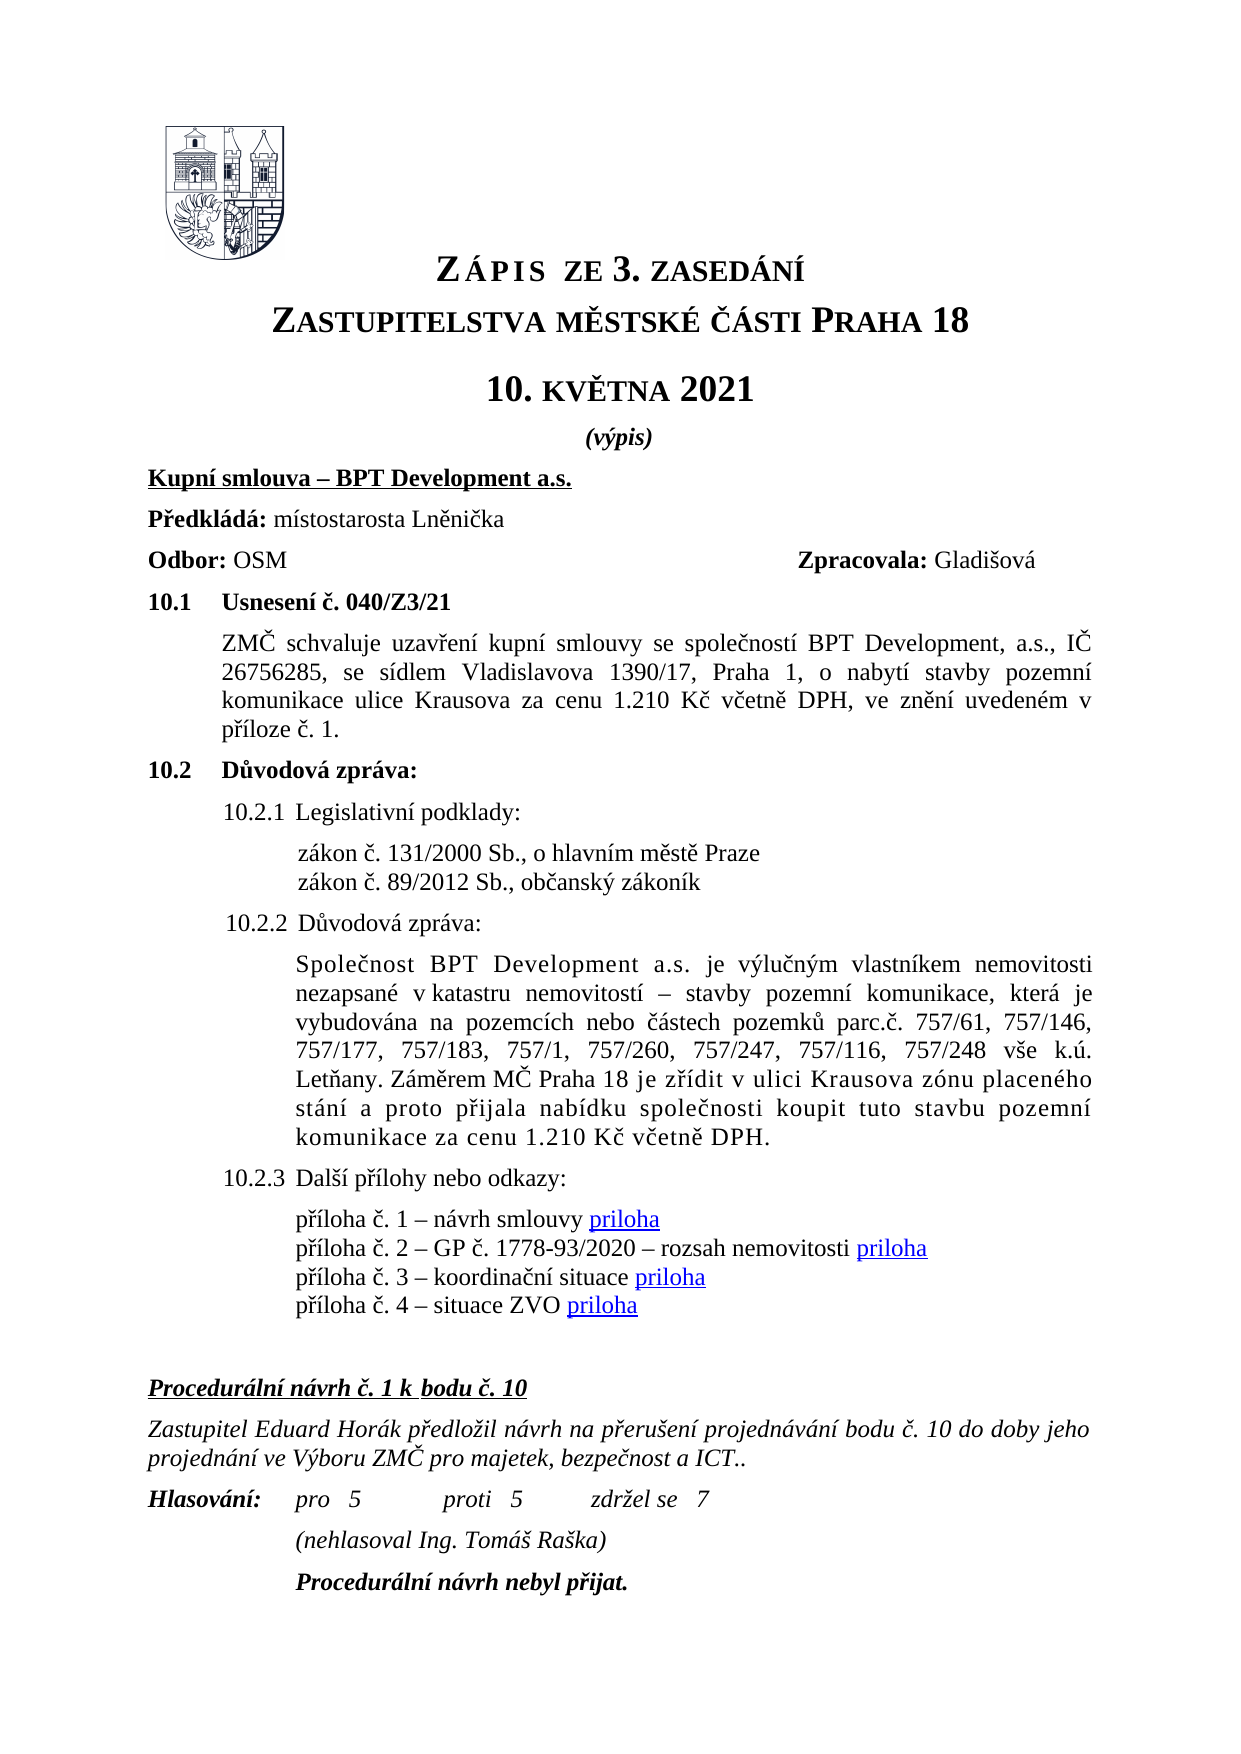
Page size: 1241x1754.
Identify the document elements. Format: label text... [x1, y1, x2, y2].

text Kupní smlouva – BPT Development a.s. [148, 463, 1093, 492]
subtitle Zastupitelstva městské části Praha 18 [148, 298, 1093, 341]
text (nehlasoval Ing. Tomáš Raška) [148, 1525, 1093, 1554]
subtitle Zápis ze 3. zasedání [148, 246, 1093, 289]
subtitle 10. května 2021 [148, 366, 1093, 409]
text příloha č. 3 – koordinační situace priloha [295, 1262, 1093, 1290]
picture [165, 126, 285, 260]
text příloha č. 1 – návrh smlouvy priloha [295, 1204, 1093, 1233]
text 10.2.3 Další přílohy nebo odkazy: [221, 1163, 1093, 1192]
text 10.1 Usnesení č. 040/Z3/21 [148, 587, 1093, 615]
text Procedurální návrh č. 1 k bodu č. 10 [148, 1373, 1093, 1402]
text 10.2.2 Důvodová zpráva: [225, 908, 1093, 937]
text příloha č. 4 – situace ZVO priloha [295, 1290, 1093, 1319]
text (výpis) [148, 422, 1093, 450]
text Procedurální návrh nebyl přijat. [251, 1567, 1093, 1595]
text příloha č. 2 – GP č. 1778-93/2020 – rozsah nemovitosti priloha [295, 1233, 1093, 1262]
text Předkládá: místostarosta Lněnička [148, 504, 1093, 533]
text ZMČ schvaluje uzavření kupní smlouvy se společností BPT Development, a.s., IČ 26756285, se sídlem Vladislavova 1390/17, Praha 1, o nabytí stavby pozemní komunikace ulice Krausova za cenu 1.210 Kč včetně DPH, ve znění uvedeném v příloze č. 1. [221, 628, 1093, 743]
text Společnost BPT Development a.s. je výlučným vlastníkem nemovitosti nezapsané v katastru nemovitostí – stavby pozemní komunikace, která je vybudována na pozemcích nebo částech pozemků parc.č. 757/61, 757/146, 757/177, 757/183, 757/1, 757/260, 757/247, 757/116, 757/248 vše k.ú. Letňany. Záměrem MČ Praha 18 je zřídit v ulici Krausova zónu placeného stání a proto přijala nabídku společnosti koupit tuto stavbu pozemní komunikace za cenu 1.210 Kč včetně DPH. [295, 949, 1093, 1150]
text Hlasování: pro 5 proti 5 zdržel se 7 [148, 1484, 1093, 1513]
text zákon č. 89/2012 Sb., občanský zákoník [298, 867, 1093, 895]
text Odbor: OSM Zpracovala: Gladišová [148, 545, 1093, 574]
text zákon č. 131/2000 Sb., o hlavním městě Praze [298, 838, 1093, 867]
text 10.2.1 Legislativní podklady: [223, 797, 1093, 825]
text 10.2 Důvodová zpráva: [148, 755, 1093, 784]
text Zastupitel Eduard Horák předložil návrh na přerušení projednávání bodu č. 10 do doby jeho projednání ve Výboru ZMČ pro majetek, bezpečnost a ICT.. [148, 1414, 1093, 1472]
